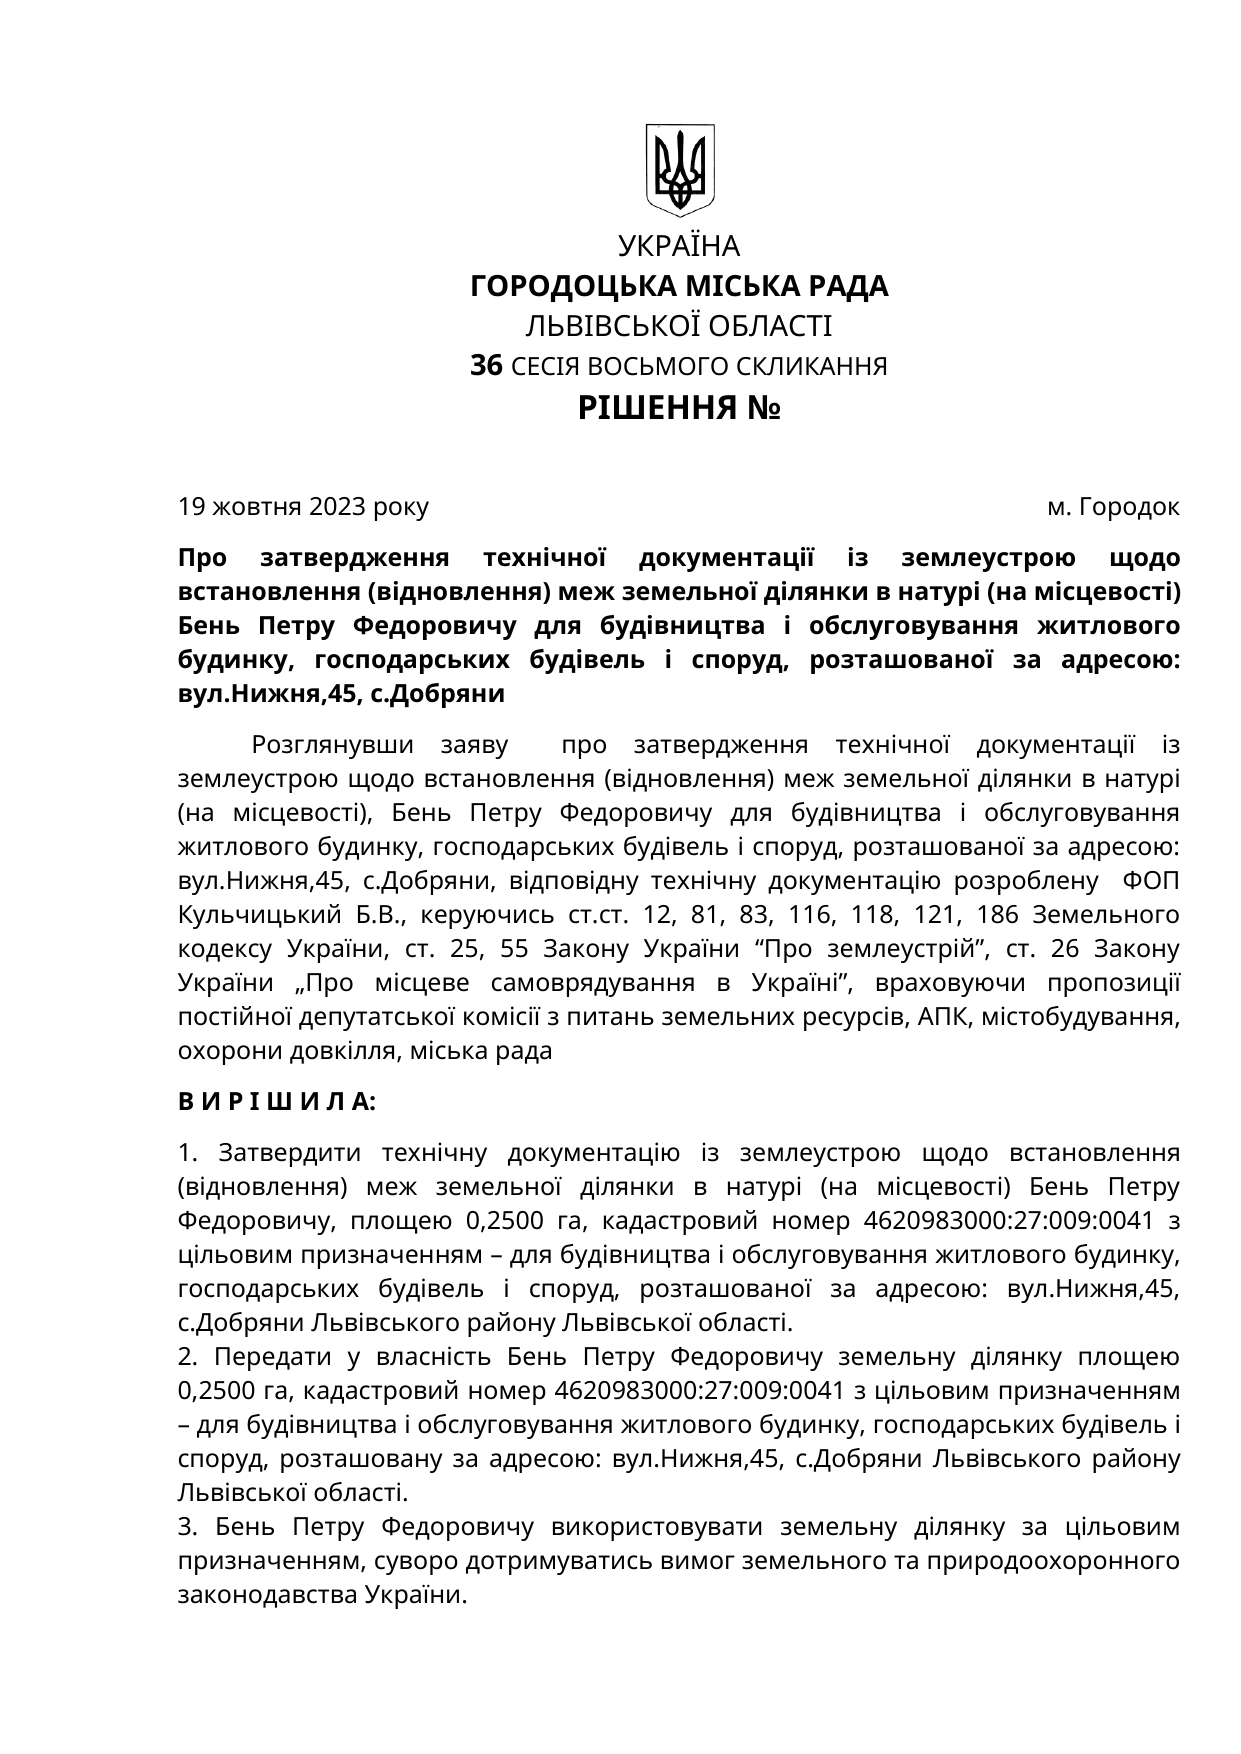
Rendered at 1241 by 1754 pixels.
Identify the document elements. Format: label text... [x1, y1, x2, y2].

text 3. Бень Петру Федоровичу використовувати земельну ділянку за цільовим призначенням, суворо дотримуватись вимог земельного та природоохоронного законодавства України. [177, 1509, 1182, 1611]
text 36 сесія восьмого скликання [177, 344, 1181, 384]
text 19 жовтня 2023 року м. Городок [177, 488, 1181, 523]
text В И Р І Ш И Л А: [177, 1083, 1182, 1118]
text Про затвердження технічної документації із землеустрою щодо встановлення (відновлення) меж земельної ділянки в натурі (на місцевості) Бень Петру Федоровичу для будівництва і обслуговування житлового будинку, господарських будівель і споруд, розташованої за адресою: вул.Нижня,45, с.Добряни [177, 539, 1182, 709]
text ГОРОДОЦЬКА МІСЬКА РАДА [177, 265, 1181, 305]
picture [633, 118, 726, 222]
text 1. Затвердити технічну документацію із землеустрою щодо встановлення (відновлення) меж земельної ділянки в натурі (на місцевості) Бень Петру Федоровичу, площею 0,2500 га, кадастровий номер 4620983000:27:009:0041 з цільовим призначенням – для будівництва і обслуговування житлового будинку, господарських будівель і споруд, розташованої за адресою: вул.Нижня,45, с.Добряни Львівського району Львівської області. [177, 1134, 1182, 1339]
text ЛЬВІВСЬКОЇ ОБЛАСТІ [177, 305, 1181, 344]
text 2. Передати у власність Бень Петру Федоровичу земельну ділянку площею 0,2500 га, кадастровий номер 4620983000:27:009:0041 з цільовим призначенням – для будівництва і обслуговування житлового будинку, господарських будівель і споруд, розташовану за адресою: вул.Нижня,45, с.Добряни Львівського району Львівської області. [177, 1339, 1182, 1509]
text УКРАЇНА [177, 225, 1181, 265]
text Розглянувши заяву про затвердження технічної документації із землеустрою щодо встановлення (відновлення) меж земельної ділянки в натурі (на місцевості), Бень Петру Федоровичу для будівництва і обслуговування житлового будинку, господарських будівель і споруд, розташованої за адресою: вул.Нижня,45, с.Добряни, відповідну технічну документацію розроблену ФОП Кульчицький Б.В., керуючись ст.ст. 12, 81, 83, 116, 118, 121, 186 Земельного кодексу України, ст. 25, 55 Закону України “Про землеустрій”, ст. 26 Закону України „Про місцеве самоврядування в Україні”, враховуючи пропозиції постійної депутатської комісії з питань земельних ресурсів, АПК, містобудування, охорони довкілля, міська рада [177, 726, 1182, 1067]
text РІШЕННЯ № [177, 384, 1181, 429]
